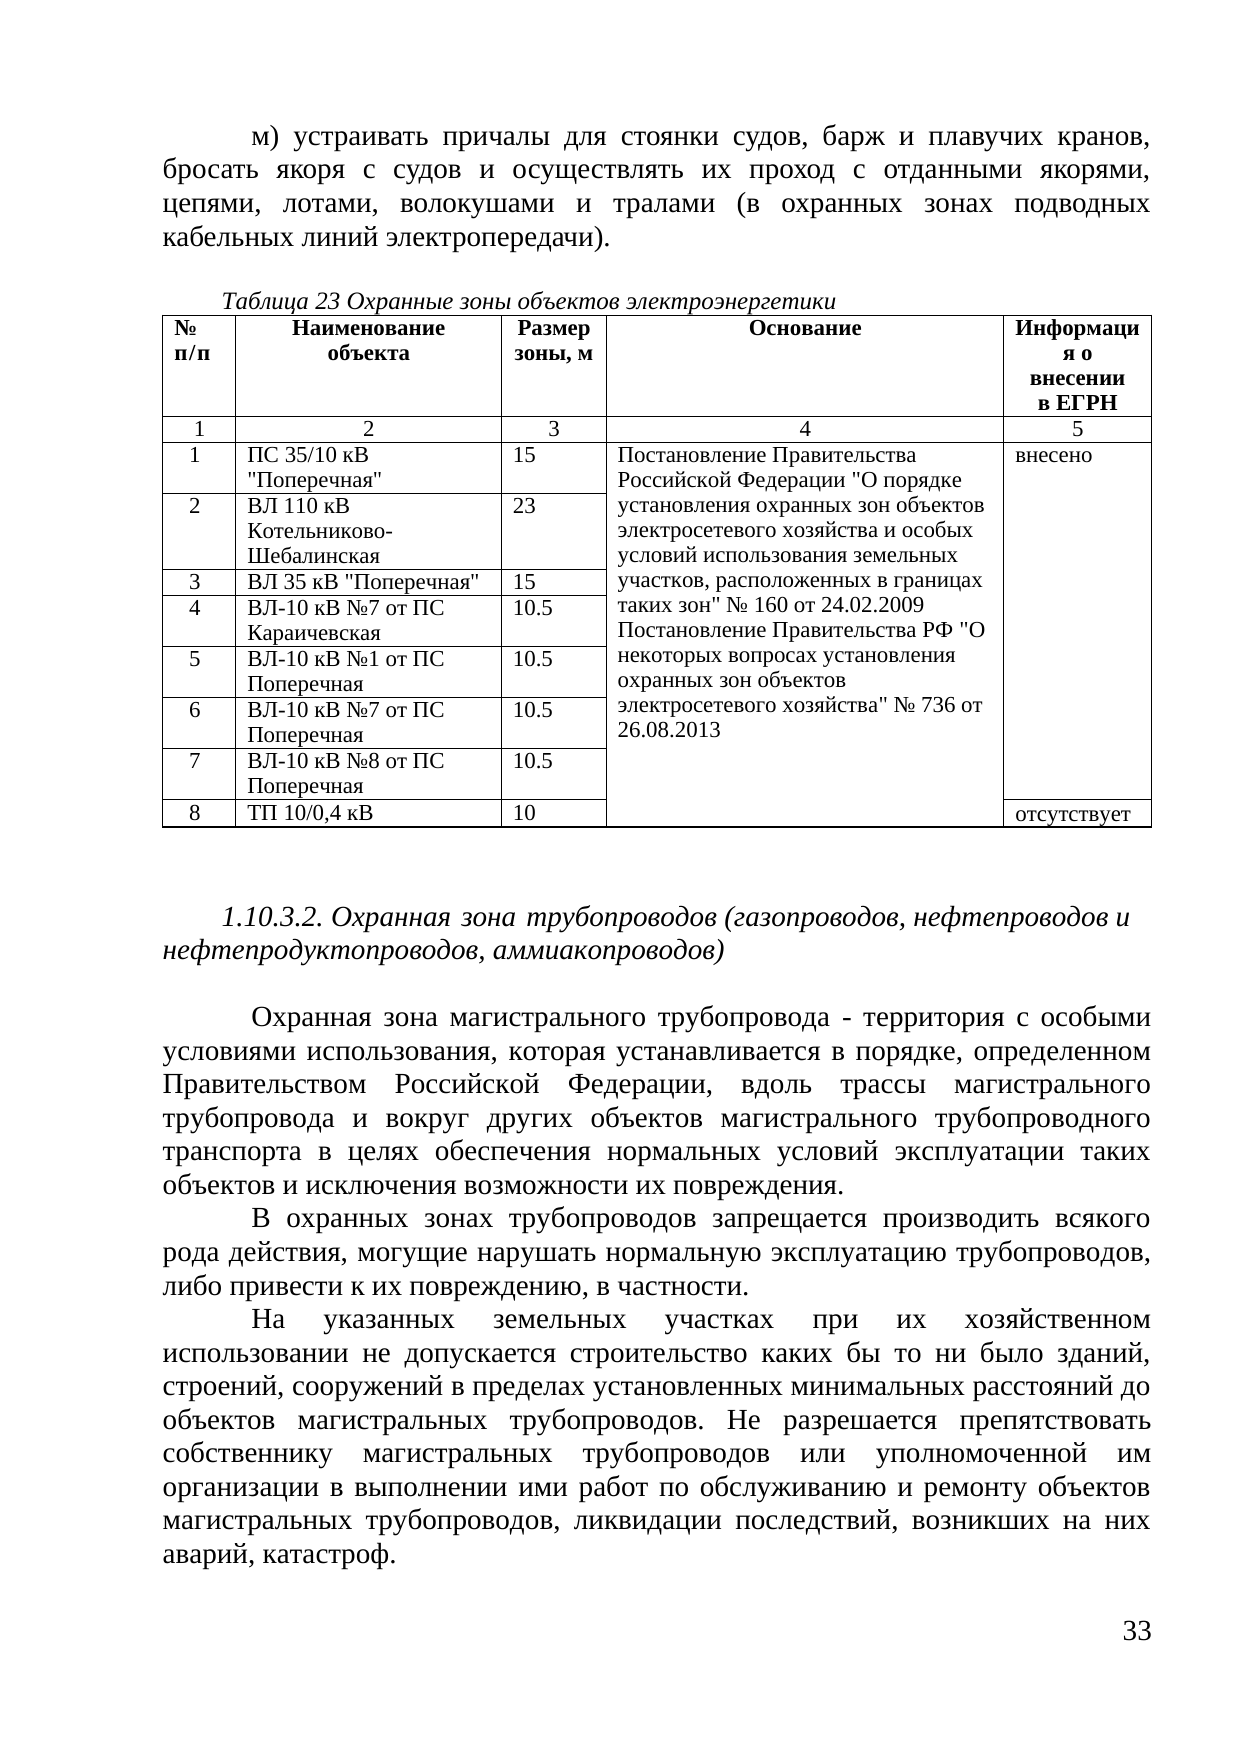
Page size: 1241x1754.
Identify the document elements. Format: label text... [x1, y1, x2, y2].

text Таблица 23 Охранные зоны объектов электроэнергетики [162, 286, 1152, 314]
table_header Основание [607, 316, 1003, 416]
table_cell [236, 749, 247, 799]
table_cell [163, 698, 235, 748]
table_cell 5 [1004, 417, 1151, 442]
table_cell 10.5 [502, 698, 606, 748]
table_cell [163, 749, 235, 799]
table_cell 15 [502, 443, 606, 493]
table_cell 10.5 [502, 647, 606, 697]
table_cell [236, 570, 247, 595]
table_cell [163, 443, 235, 493]
table_cell 10.5 [502, 749, 606, 799]
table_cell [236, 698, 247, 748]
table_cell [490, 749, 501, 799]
table_cell [163, 800, 235, 826]
table_header Размер зоны, м [502, 316, 606, 416]
text м) устраивать причалы для стоянки судов, барж и плавучих кранов, бросать якоря с судов и осуществлять их проход с отданными якорями, цепями, лотами, волокушами и тралами (в охранных зонах подводных кабельных линий электропередачи). [162, 118, 1152, 252]
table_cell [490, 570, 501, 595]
table_cell внесено [1004, 443, 1151, 799]
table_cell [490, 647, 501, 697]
table_cell ТП 10/0,4 кВ [236, 800, 501, 826]
text В охранных зонах трубопроводов запрещается производить всякого рода действия, могущие нарушать нормальную эксплуатацию трубопроводов, либо привести к их повреждению, в частности. [162, 1201, 1152, 1301]
table_header № п/п [163, 316, 235, 416]
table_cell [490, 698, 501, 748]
table_cell Постановление Правительства Российской Федерации "О порядке установления охранных зон объектов электросетевого хозяйства и особых условий использования земельных участков, расположенных в границах таких зон" № 160 от 24.02.2009 Постановление Правительства РФ "О некоторых вопросах установления охранных зон объектов электросетевого хозяйства" № 736 от 26.08.2013 [607, 443, 1003, 826]
text Охранная зона магистрального трубопровода - территория с особыми условиями использования, которая устанавливается в порядке, определенном Правительством Российской Федерации, вдоль трассы магистрального трубопровода и вокруг других объектов магистрального трубопроводного транспорта в целях обеспечения нормальных условий эксплуатации таких объектов и исключения возможности их повреждения. [162, 999, 1152, 1201]
table_header Наименование объекта [236, 316, 501, 416]
table_cell 2 [236, 417, 501, 442]
table_cell 4 [607, 417, 1003, 442]
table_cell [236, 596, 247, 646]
table_cell 3 [502, 417, 606, 442]
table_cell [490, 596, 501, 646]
table_cell 10 [502, 800, 606, 826]
table_header Информация о внесении в ЕГРН [1004, 316, 1151, 416]
table_cell 10.5 [502, 596, 606, 646]
table_cell [163, 596, 235, 646]
table_cell [163, 494, 235, 569]
table_cell [163, 570, 235, 595]
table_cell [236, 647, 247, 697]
text На указанных земельных участках при их хозяйственном использовании не допускается строительство каких бы то ни было зданий, строений, сооружений в пределах установленных минимальных расстояний до объектов магистральных трубопроводов. Не разрешается препятствовать собственнику магистральных трубопроводов или уполномоченной им организации в выполнении ими работ по обслуживанию и ремонту объектов магистральных трубопроводов, ликвидации последствий, возникших на них аварий, катастроф. [162, 1301, 1152, 1569]
table_cell 23 [502, 494, 606, 569]
table_cell 1 [163, 417, 235, 442]
table_cell отсутствует [1004, 800, 1151, 826]
table_cell [163, 647, 235, 697]
text 1.10.3.2. Охранная зона трубопроводов (газопроводов, нефтепроводов и нефтепродуктопроводов, аммиакопроводов) [162, 899, 1152, 966]
